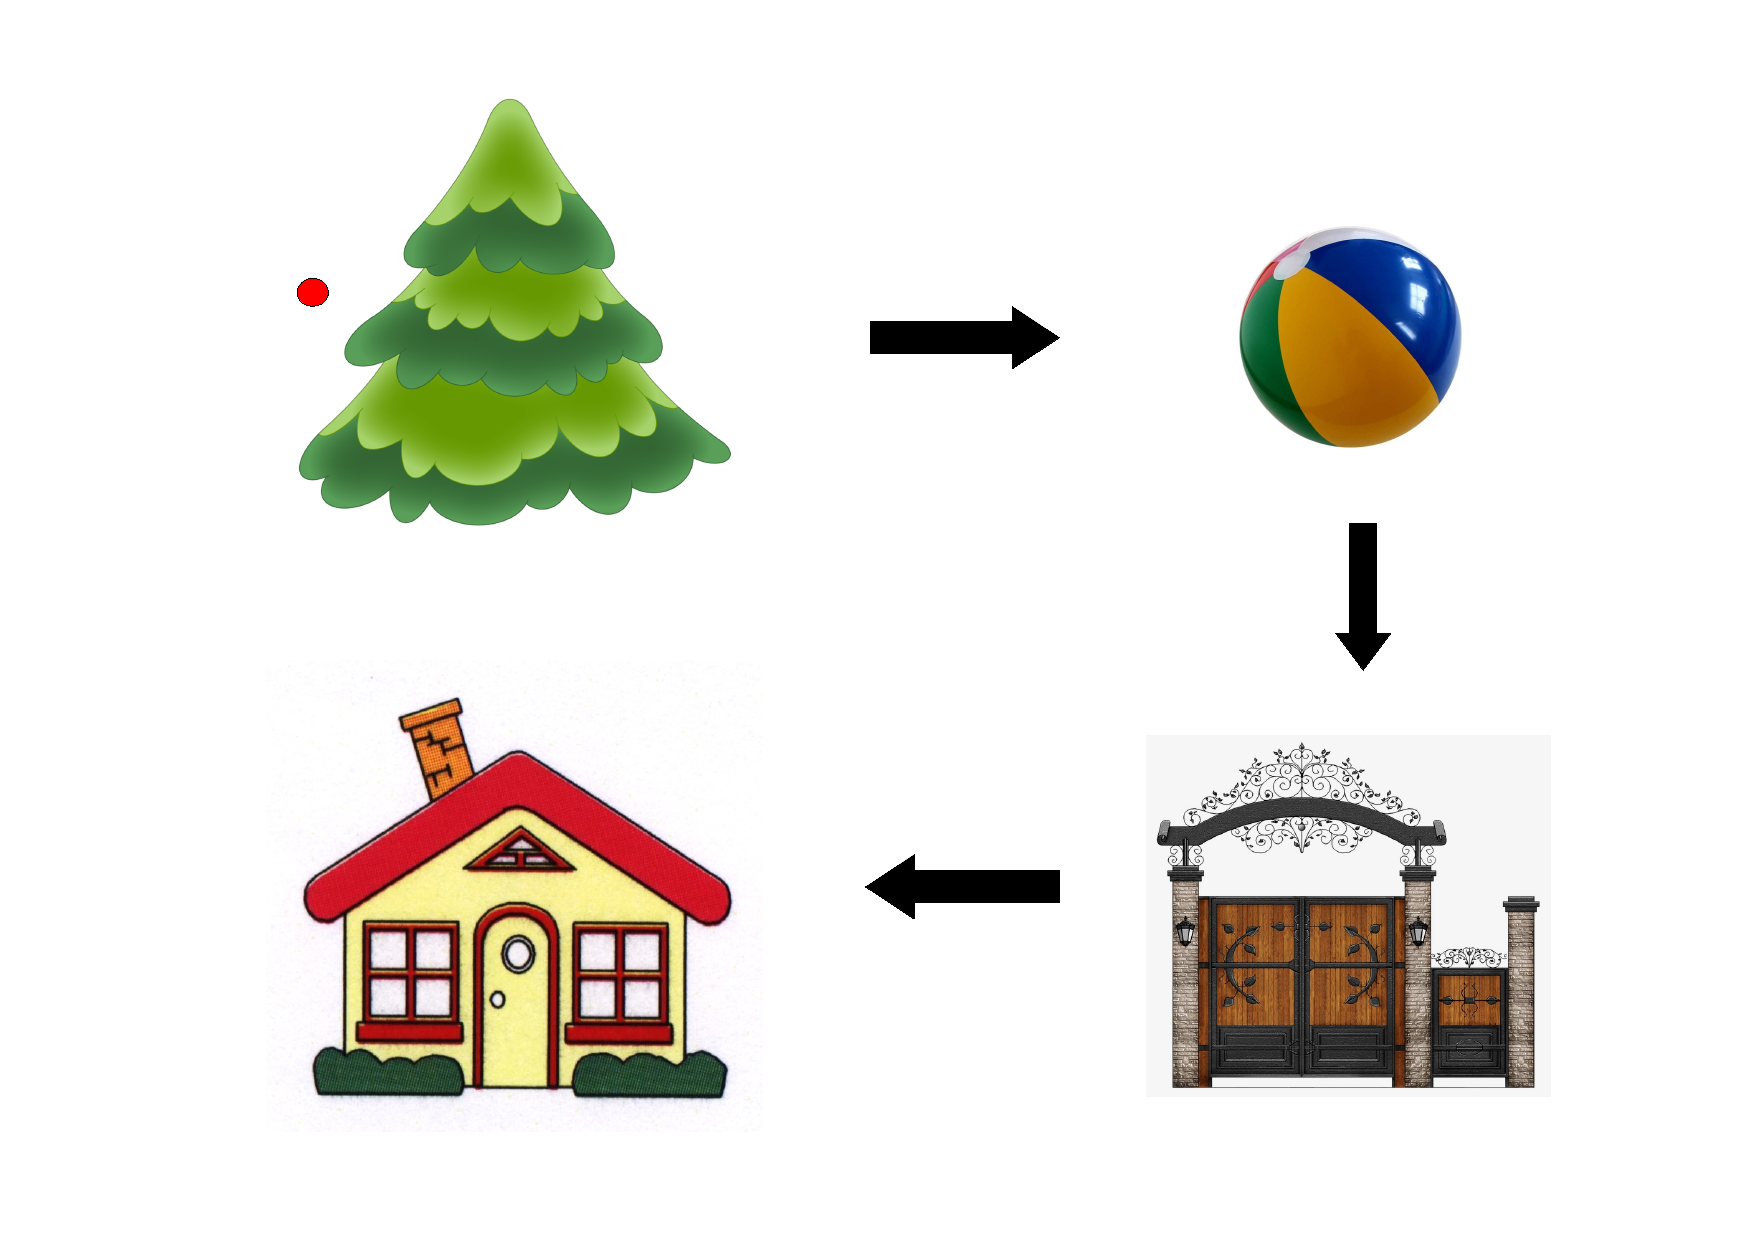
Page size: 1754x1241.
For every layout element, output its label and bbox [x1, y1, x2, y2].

picture [1226, 207, 1478, 459]
picture [285, 93, 736, 544]
picture [266, 660, 763, 1132]
picture [1146, 735, 1551, 1097]
